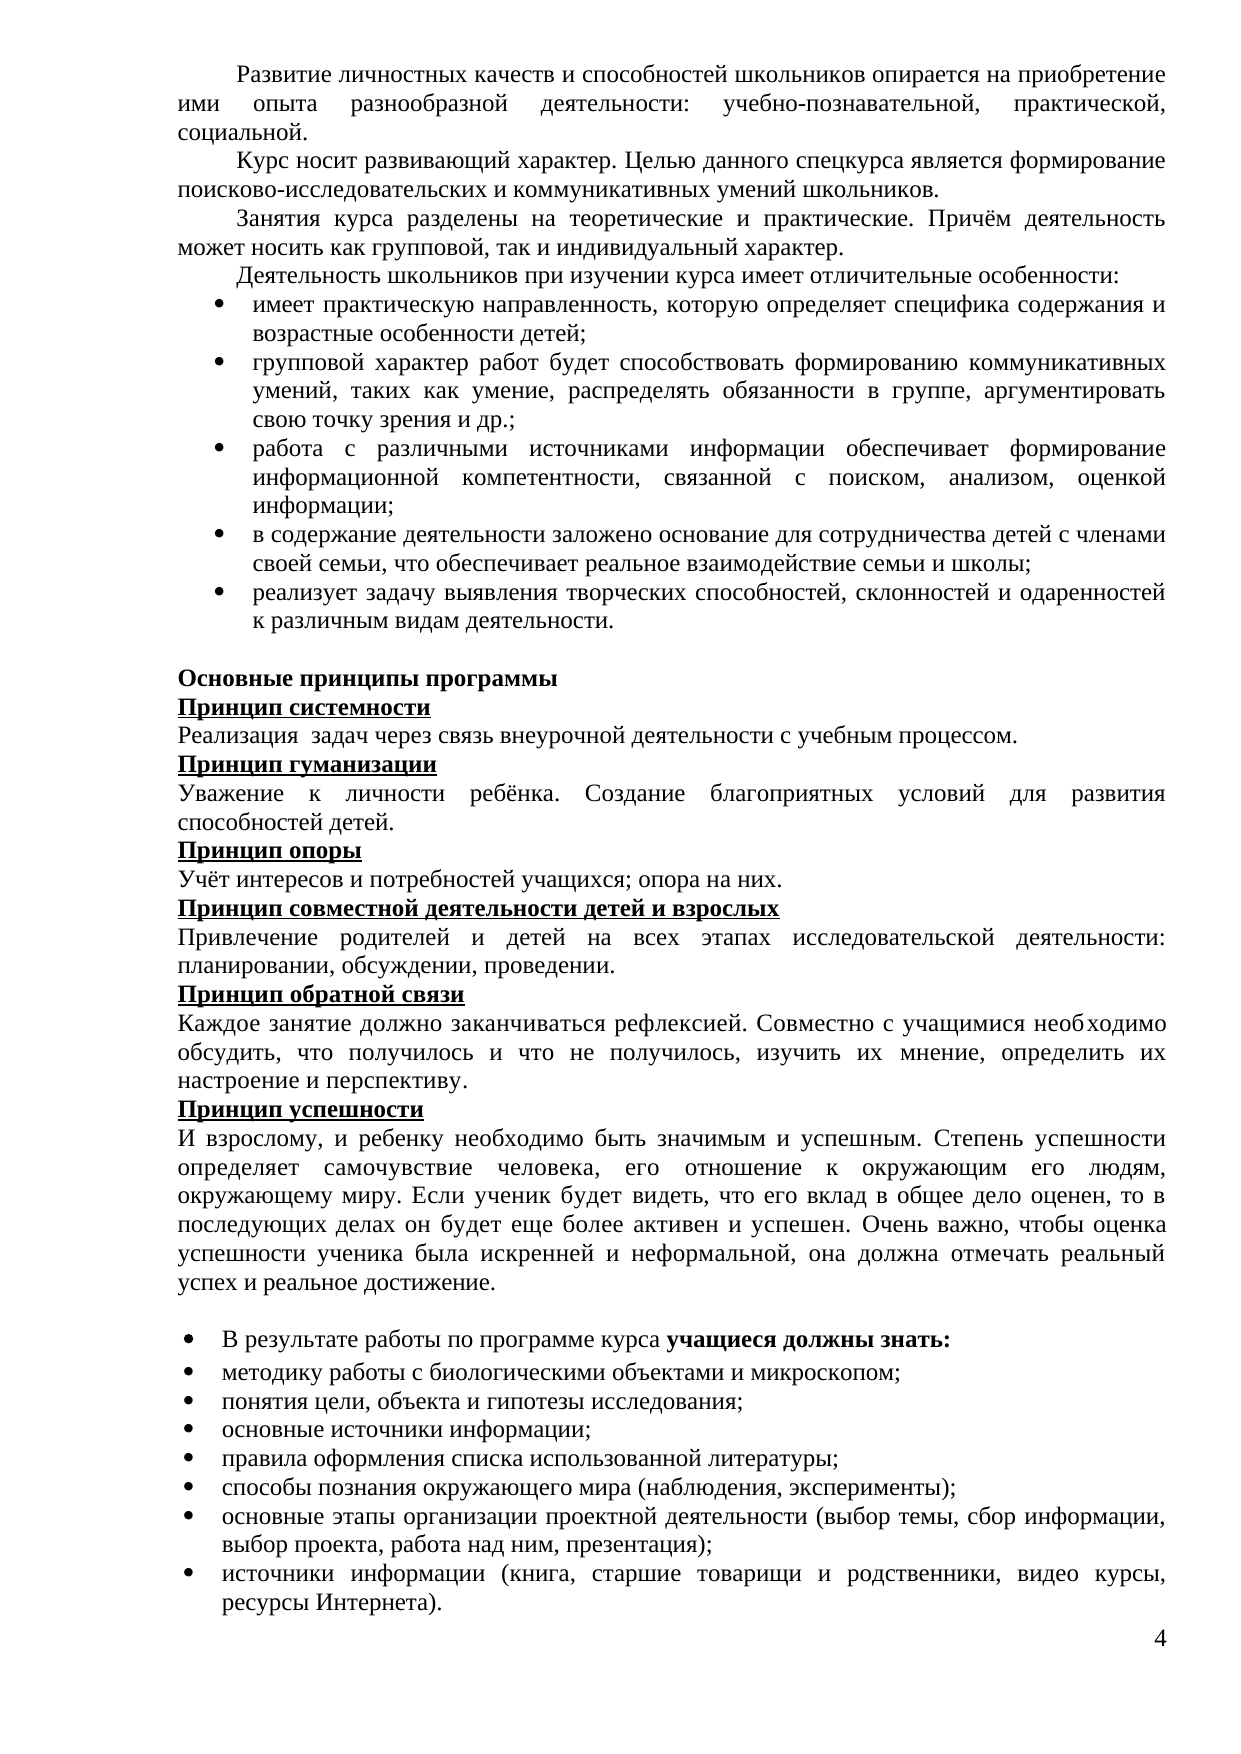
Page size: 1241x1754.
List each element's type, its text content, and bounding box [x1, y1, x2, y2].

text Уважение к личности ребёнка. Создание благоприятных условий для развития способностей детей. [177, 778, 1167, 835]
list имеет практическую направленность, которую определяет специфика содержания и возрастные особенности детей; [215, 289, 1167, 347]
text Принцип опоры [177, 835, 1167, 864]
text Деятельность школьников при изучении курса имеет отличительные особенности: [177, 260, 1167, 289]
list методику работы с биологическими объектами и микроскопом; [184, 1357, 1167, 1386]
text Основные принципы программы [177, 663, 1167, 692]
list реализует задачу выявления творческих способностей, склонностей и одаренностей к различным видам деятельности. [215, 577, 1167, 634]
list основные этапы организации проектной деятельности (выбор темы, сбор информации, выбор проекта, работа над ним, презентация); [184, 1501, 1167, 1558]
list источники информации (книга, старшие товарищи и родственники, видео курсы, ресурсы Интернета). [184, 1558, 1167, 1616]
list в содержание деятельности заложено основание для сотрудничества детей с членами своей семьи, что обеспечивает реальное взаимодействие семьи и школы; [215, 519, 1167, 577]
text Курс носит развивающий характер. Целью данного спецкурса является формирование поисково-исследовательских и коммуникативных умений школьников. [177, 145, 1167, 203]
list способы познания окружающего мира (наблюдения, эксперименты); [184, 1472, 1167, 1501]
text Принцип гуманизации [177, 749, 1167, 778]
text Принцип успешности [177, 1094, 1167, 1123]
list понятия цели, объекта и гипотезы исследования; [184, 1386, 1167, 1414]
text Развитие личностных качеств и способностей школьников опирается на приобретение ими опыта разнообразной деятельности: учебно-познавательной, практической, социальной. [177, 59, 1167, 145]
list основные источники информации; [184, 1414, 1167, 1443]
text Реализация задач через связь внеурочной деятельности с учебным процессом. [177, 720, 1167, 749]
text Занятия курса разделены на теоретические и практические. Причём деятельность может носить как групповой, так и индивидуальный характер. [177, 203, 1167, 260]
list работа с различными источниками информации обеспечивает формирование информационной компетентности, связанной с поиском, анализом, оценкой информации; [215, 433, 1167, 519]
text Принцип совместной деятельности детей и взрослых [177, 893, 1167, 922]
text И взрослому, и ребенку необходимо быть значимым и успешным. Степень успешности определяет самочувствие человека, его отношение к окружающим его людям, окружающему миру. Если ученик будет видеть, что его вклад в общее дело оценен, то в последующих делах он будет еще более активен и успешен. Очень важно, чтобы оценка успешности ученика была искренней и неформальной, она должна отмечать реальный успех и реальное достижение. [177, 1123, 1167, 1295]
text Принцип системности [177, 692, 1167, 720]
text Принцип обратной связи [177, 979, 1167, 1008]
text Учёт интересов и потребностей учащихся; опора на них. [177, 864, 1167, 893]
list В результате работы по программе курса учащиеся должны знать: [184, 1324, 1167, 1353]
text Привлечение родителей и детей на всех этапах исследовательской деятельности: планировании, обсуждении, проведении. [177, 922, 1167, 979]
list групповой характер работ будет способствовать формированию коммуникативных умений, таких как умение, распределять обязанности в группе, аргументировать свою точку зрения и др.; [215, 347, 1167, 433]
list правила оформления списка использованной литературы; [184, 1443, 1167, 1472]
text Каждое занятие должно заканчиваться рефлексией. Совместно с учащимися необходимо обсудить, что получилось и что не получилось, изучить их мнение, определить их настроение и перспективу. [177, 1008, 1167, 1094]
